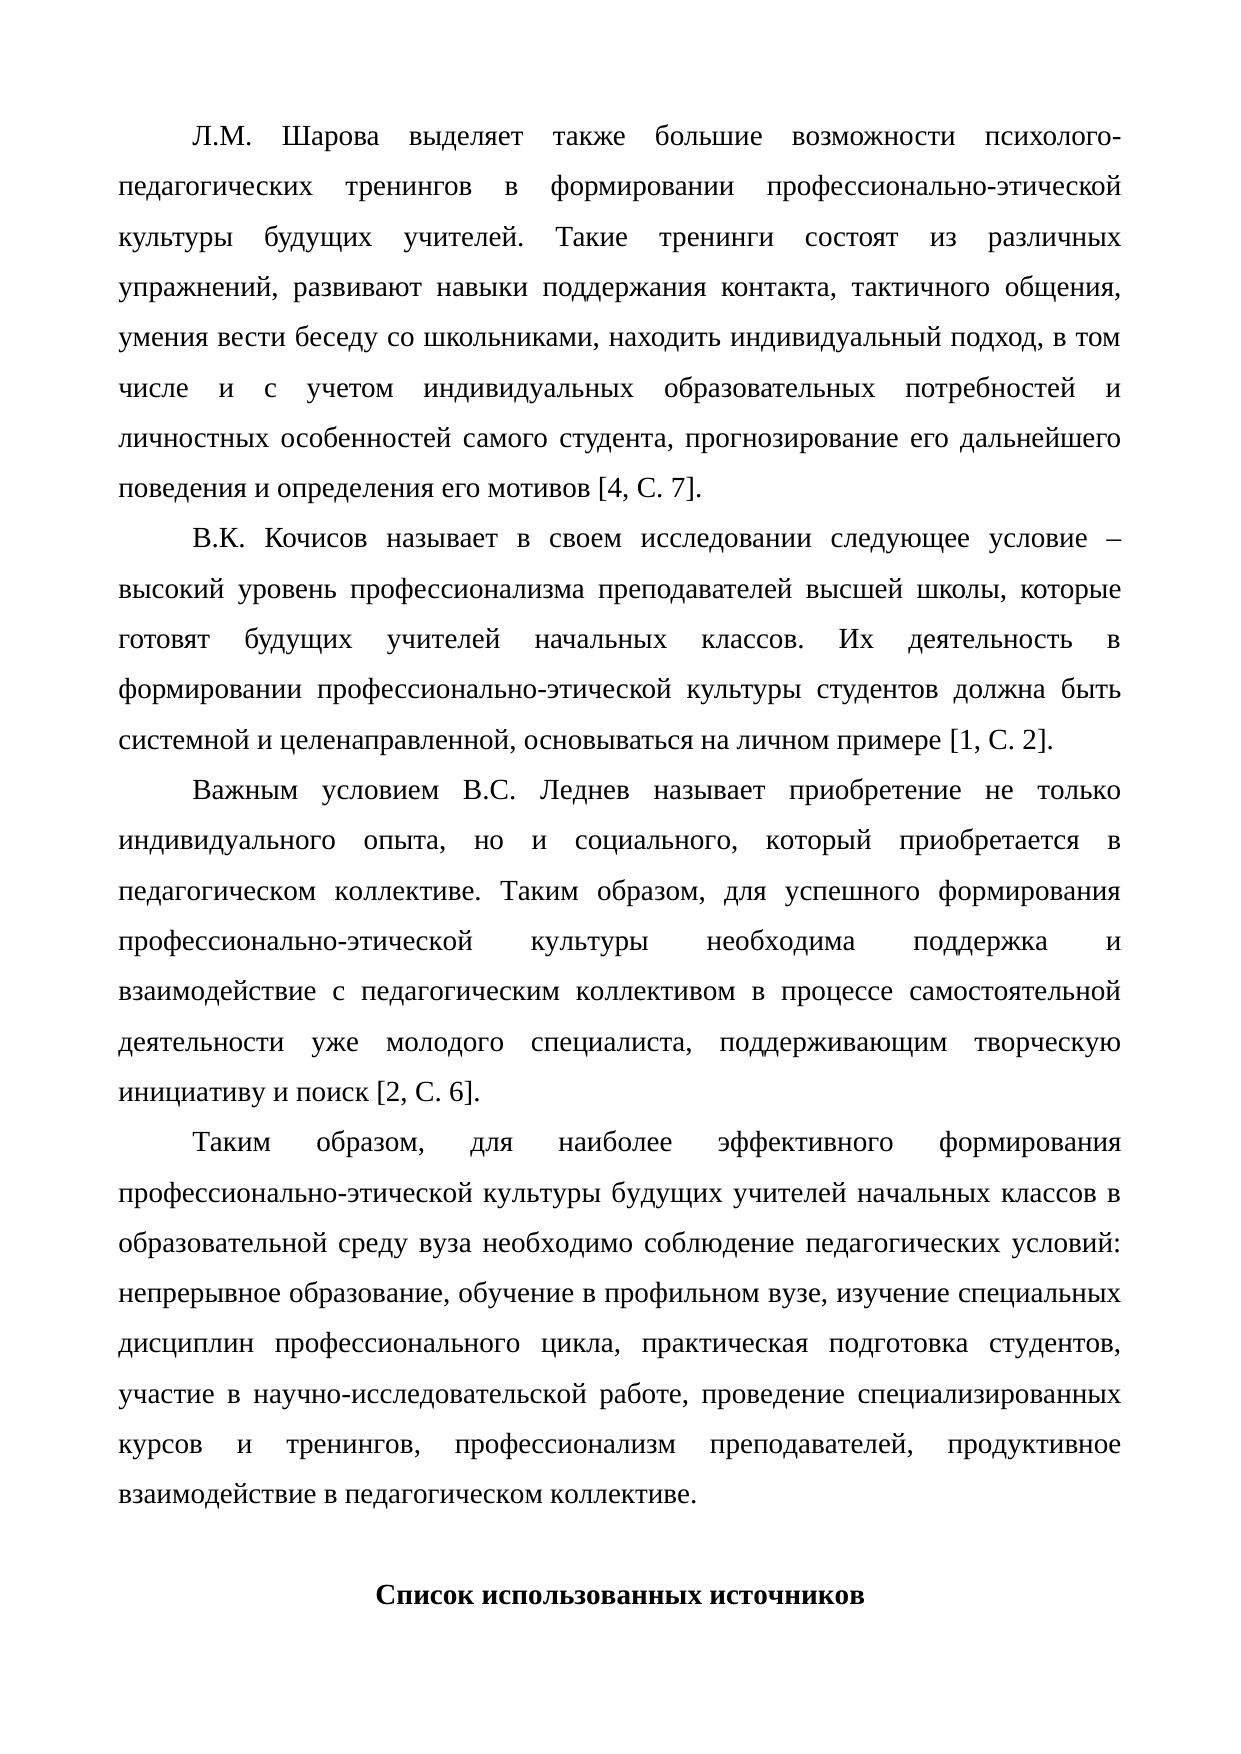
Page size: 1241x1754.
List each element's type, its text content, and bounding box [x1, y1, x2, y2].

text Важным условием В.С. Леднев называет приобретение не только индивидуального опыта, но и социального, который приобретается в педагогическом коллективе. Таким образом, для успешного формирования профессионально-этической культуры необходима поддержка и взаимодействие с педагогическим коллективом в процессе самостоятельной деятельности уже молодого специалиста, поддерживающим творческую инициативу и поиск [2, С. 6]. [118, 772, 1122, 1108]
text Список использованных источников [118, 1577, 1122, 1611]
text В.К. Кочисов называет в своем исследовании следующее условие – высокий уровень профессионализма преподавателей высшей школы, которые готовят будущих учителей начальных классов. Их деятельность в формировании профессионально-этической культуры студентов должна быть системной и целенаправленной, основываться на личном примере [1, С. 2]. [118, 521, 1122, 755]
text Таким образом, для наиболее эффективного формирования профессионально-этической культуры будущих учителей начальных классов в образовательной среду вуза необходимо соблюдение педагогических условий: непрерывное образование, обучение в профильном вузе, изучение специальных дисциплин профессионального цикла, практическая подготовка студентов, участие в научно-исследовательской работе, проведение специализированных курсов и тренингов, профессионализм преподавателей, продуктивное взаимодействие в педагогическом коллективе. [118, 1124, 1122, 1510]
text Л.М. Шарова выделяет также большие возможности психолого-педагогических тренингов в формировании профессионально-этической культуры будущих учителей. Такие тренинги состоят из различных упражнений, развивают навыки поддержания контакта, тактичного общения, умения вести беседу со школьниками, находить индивидуальный подход, в том числе и с учетом индивидуальных образовательных потребностей и личностных особенностей самого студента, прогнозирование его дальнейшего поведения и определения его мотивов [4, С. 7]. [118, 118, 1122, 504]
